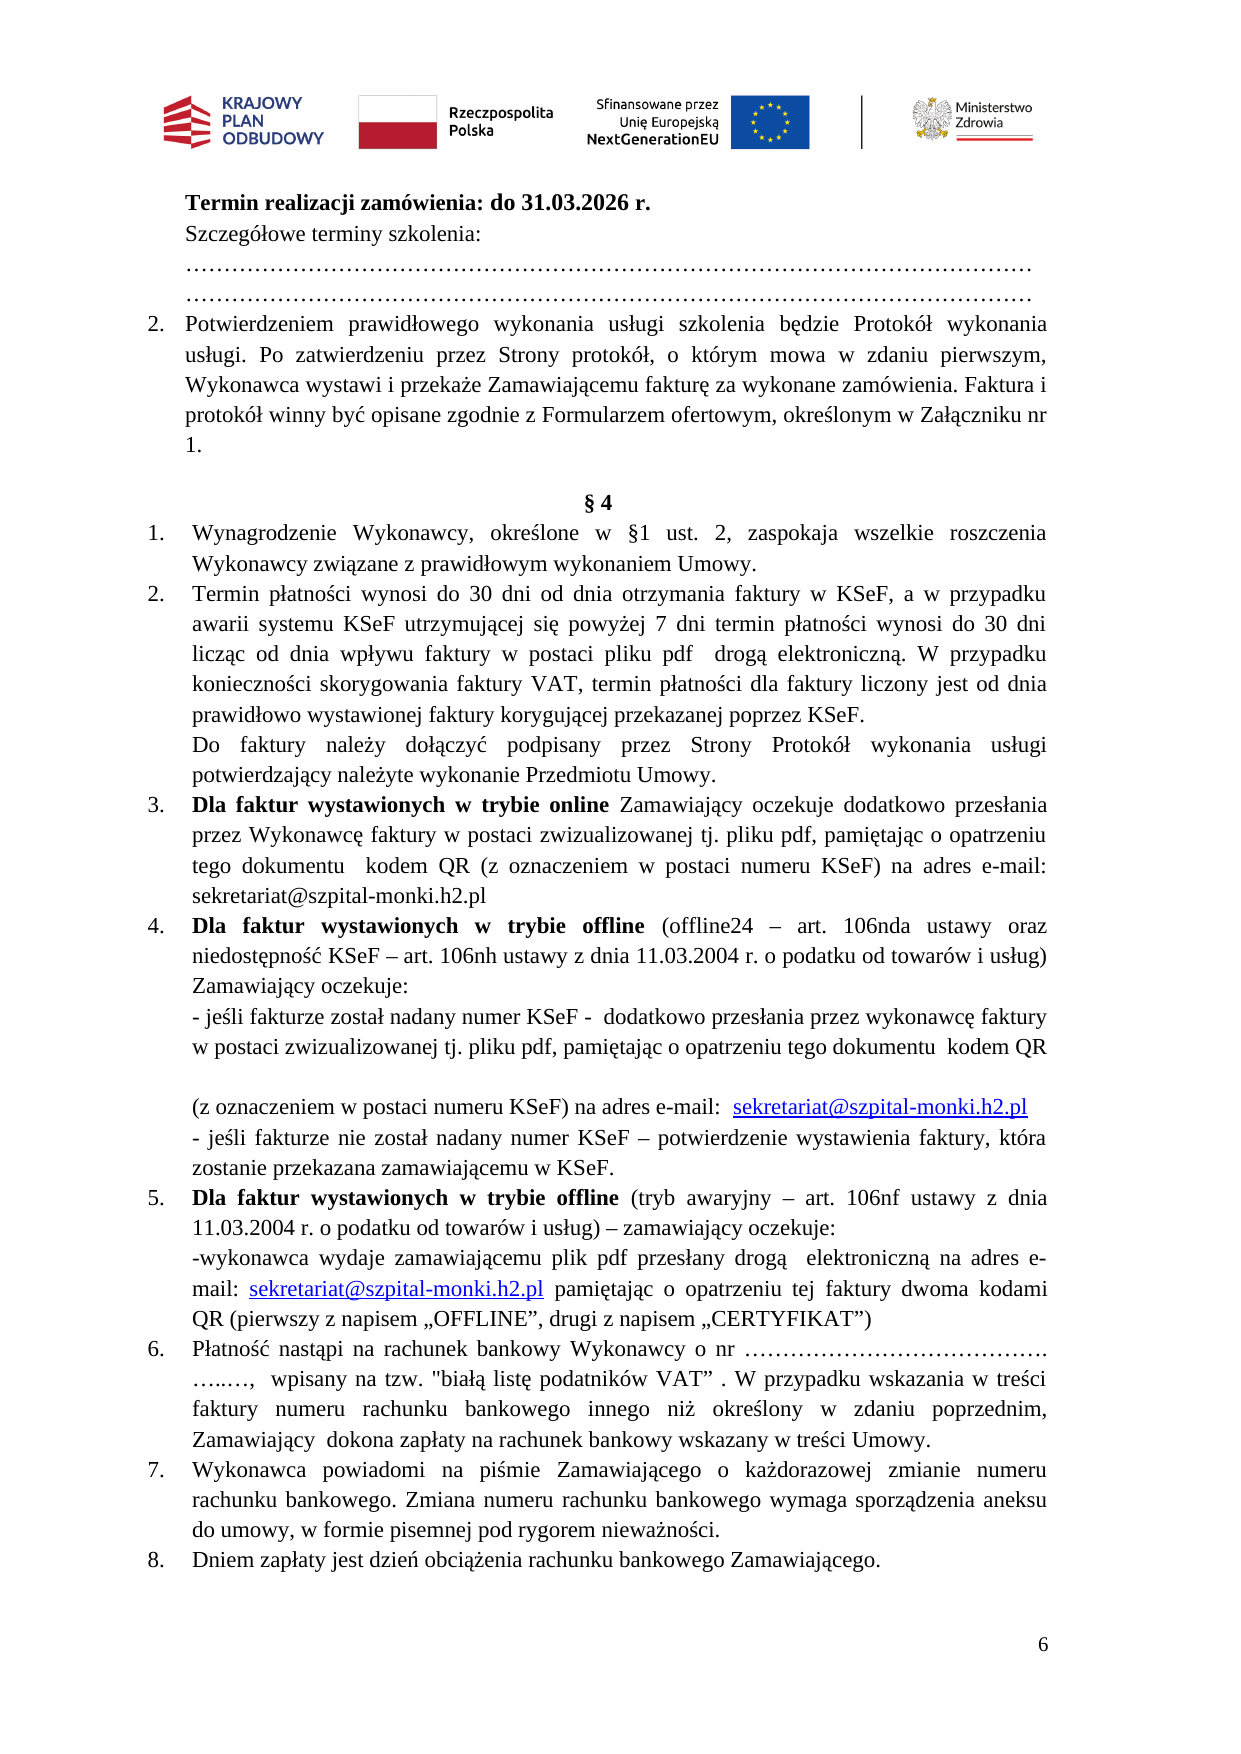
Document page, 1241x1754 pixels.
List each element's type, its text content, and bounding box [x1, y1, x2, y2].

list Płatność nastąpi na rachunek bankowy Wykonawcy o nr ………………………………….…..…, wpisany na tzw. "białą listę podatników VAT” . W przypadku wskazania w treści faktury numeru rachunku bankowego innego niż określony w zdaniu poprzednim, Zamawiający dokona zapłaty na rachunek bankowy wskazany w treści Umowy. [147, 1335, 1048, 1452]
list - jeśli fakturze nie został nadany numer KSeF – potwierdzenie wystawienia faktury, która zostanie przekazana zamawiającemu w KSeF. [192, 1123, 1048, 1180]
list -wykonawca wydaje zamawiającemu plik pdf przesłany drogą elektroniczną na adres e-mail: sekretariat@szpital-monki.h2.pl pamiętając o opatrzeniu tej faktury dwoma kodami QR (pierwszy z napisem „OFFLINE”, drugi z napisem „CERTYFIKAT”) [192, 1244, 1048, 1331]
text Do faktury należy dołączyć podpisany przez Strony Protokół wykonania usługi potwierdzający należyte wykonanie Przedmiotu Umowy. [192, 731, 1048, 787]
list Dla faktur wystawionych w trybie offline (tryb awaryjny – art. 106nf ustawy z dnia 11.03.2004 r. o podatku od towarów i usług) – zamawiający oczekuje: [147, 1184, 1048, 1241]
list Dniem zapłaty jest dzień obciążenia rachunku bankowego Zamawiającego. [147, 1546, 1048, 1573]
list Potwierdzeniem prawidłowego wykonania usługi szkolenia będzie Protokół wykonania usługi. Po zatwierdzeniu przez Strony protokół, o którym mowa w zdaniu pierwszym, Wykonawca wystawi i przekaże Zamawiającemu fakturę za wykonane zamówienia. Faktura i protokół winny być opisane zgodnie z Formularzem ofertowym, określonym w Załączniku nr 1. [147, 311, 1048, 458]
text Szczegółowe terminy szkolenia: [185, 220, 1048, 246]
text § 4 [147, 489, 1048, 516]
list Wykonawca powiadomi na piśmie Zamawiającego o każdorazowej zmianie numeru rachunku bankowego. Zmiana numeru rachunku bankowego wymaga sporządzenia aneksu do umowy, w formie pisemnej pod rygorem nieważności. [147, 1456, 1048, 1543]
list - jeśli fakturze został nadany numer KSeF - dodatkowo przesłania przez wykonawcę faktury w postaci zwizualizowanej tj. pliku pdf, pamiętając o opatrzeniu tego dokumentu kodem QR (z oznaczeniem w postaci numeru KSeF) na adres e-mail: sekretariat@szpital-monki.h2.pl [192, 1003, 1048, 1120]
list Dla faktur wystawionych w trybie online Zamawiający oczekuje dodatkowo przesłania przez Wykonawcę faktury w postaci zwizualizowanej tj. pliku pdf, pamiętając o opatrzeniu tego dokumentu kodem QR (z oznaczeniem w postaci numeru KSeF) na adres e-mail: sekretariat@szpital-monki.h2.pl [147, 791, 1048, 908]
picture [147, 73, 1051, 165]
text …………………………………………………………………………………………………………………………………………………………………………………………………… [185, 250, 1048, 307]
list Termin płatności wynosi do 30 dni od dnia otrzymania faktury w KSeF, a w przypadku awarii systemu KSeF utrzymującej się powyżej 7 dni termin płatności wynosi do 30 dni licząc od dnia wpływu faktury w postaci pliku pdf drogą elektroniczną. W przypadku konieczności skorygowania faktury VAT, termin płatności dla faktury liczony jest od dnia prawidłowo wystawionej faktury korygującej przekazanej poprzez KSeF. [147, 580, 1048, 727]
list Termin realizacji zamówienia: do 31.03.2026 r. [185, 188, 1048, 216]
list Dla faktur wystawionych w trybie offline (offline24 – art. 106nda ustawy oraz niedostępność KSeF – art. 106nh ustawy z dnia 11.03.2004 r. o podatku od towarów i usług) Zamawiający oczekuje: [147, 912, 1048, 999]
list Wynagrodzenie Wykonawcy, określone w §1 ust. 2, zaspokaja wszelkie roszczenia Wykonawcy związane z prawidłowym wykonaniem Umowy. [147, 519, 1048, 576]
